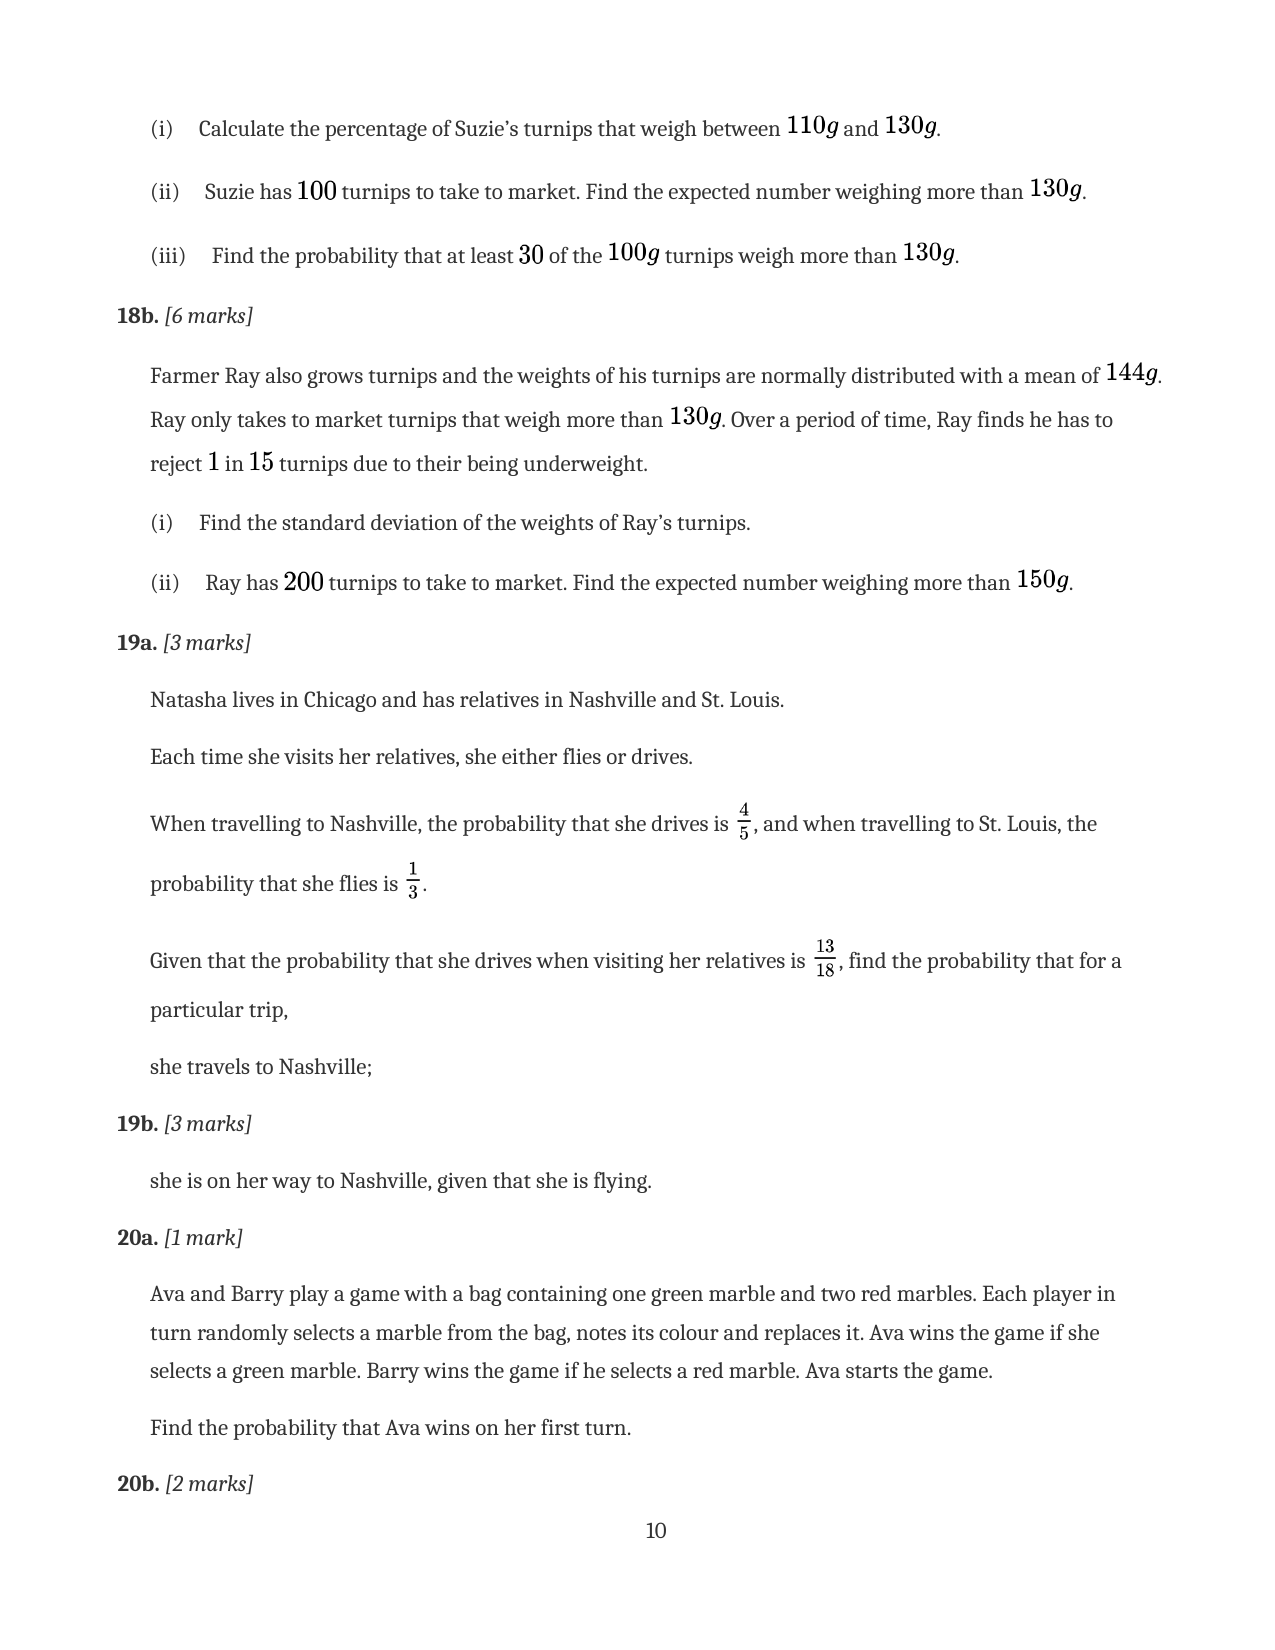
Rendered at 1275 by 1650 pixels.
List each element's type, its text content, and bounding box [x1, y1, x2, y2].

picture [248, 448, 274, 474]
picture [296, 177, 337, 203]
picture [518, 241, 544, 267]
picture [669, 403, 722, 431]
text Given that the probability that she drives when visiting her relatives is , find the probability that for a particular trip, [150, 938, 1162, 1023]
text Each time she visits her relatives, she either flies or drives. [150, 744, 1162, 770]
picture [283, 568, 324, 594]
text 20b. [2 marks] [112, 1471, 1162, 1498]
text (iii) Find the probability that at least of the turnips weigh more than . [150, 239, 1162, 272]
picture [1029, 175, 1082, 203]
picture [1016, 566, 1069, 594]
picture [811, 937, 839, 980]
text she travels to Nashville; [150, 1054, 1162, 1080]
text 19a. [3 marks] [112, 630, 1162, 656]
text 20a. [1 mark] [112, 1224, 1162, 1251]
text (ii) Ray has turnips to take to market. Find the expected number weighing more than . [150, 567, 1162, 599]
text 18b. [6 marks] [112, 302, 1162, 329]
picture [403, 859, 423, 902]
picture [207, 448, 220, 474]
text (i) Calculate the percentage of Suzie’s turnips that weigh between and . [150, 112, 1162, 145]
text (ii) Suzie has turnips to take to market. Find the expected number weighing more than . [150, 176, 1162, 209]
text Find the probability that Ava wins on her first turn. [150, 1414, 1162, 1441]
picture [607, 239, 660, 267]
text Farmer Ray also grows turnips and the weights of his turnips are normally distributed with a mean of . Ray only takes to market turnips that weigh more than . Over a period of time, Ray finds he has to reject in turnips due to their being underweight. [150, 359, 1162, 479]
text she is on her way to Nashville, given that she is flying. [150, 1167, 1162, 1194]
picture [902, 239, 955, 267]
text Ava and Barry play a game with a bag containing one green marble and two red marbles. Each player in turn randomly selects a marble from the bag, notes its colour and replaces it. Ava wins the game if she selects a green marble. Barry wins the game if he selects a red marble. Ava starts the game. [150, 1281, 1162, 1384]
text When travelling to Nashville, the probability that she drives is , and when travelling to St. Louis, the probability that she flies is . [150, 801, 1162, 907]
text 19b. [3 marks] [112, 1111, 1162, 1137]
picture [734, 800, 754, 843]
picture [1105, 359, 1158, 387]
picture [884, 112, 937, 140]
text Natasha lives in Chicago and has relatives in Nashville and St. Louis. [150, 687, 1162, 713]
text (i) Find the standard deviation of the weights of Ray’s turnips. [150, 510, 1162, 536]
picture [786, 112, 839, 140]
